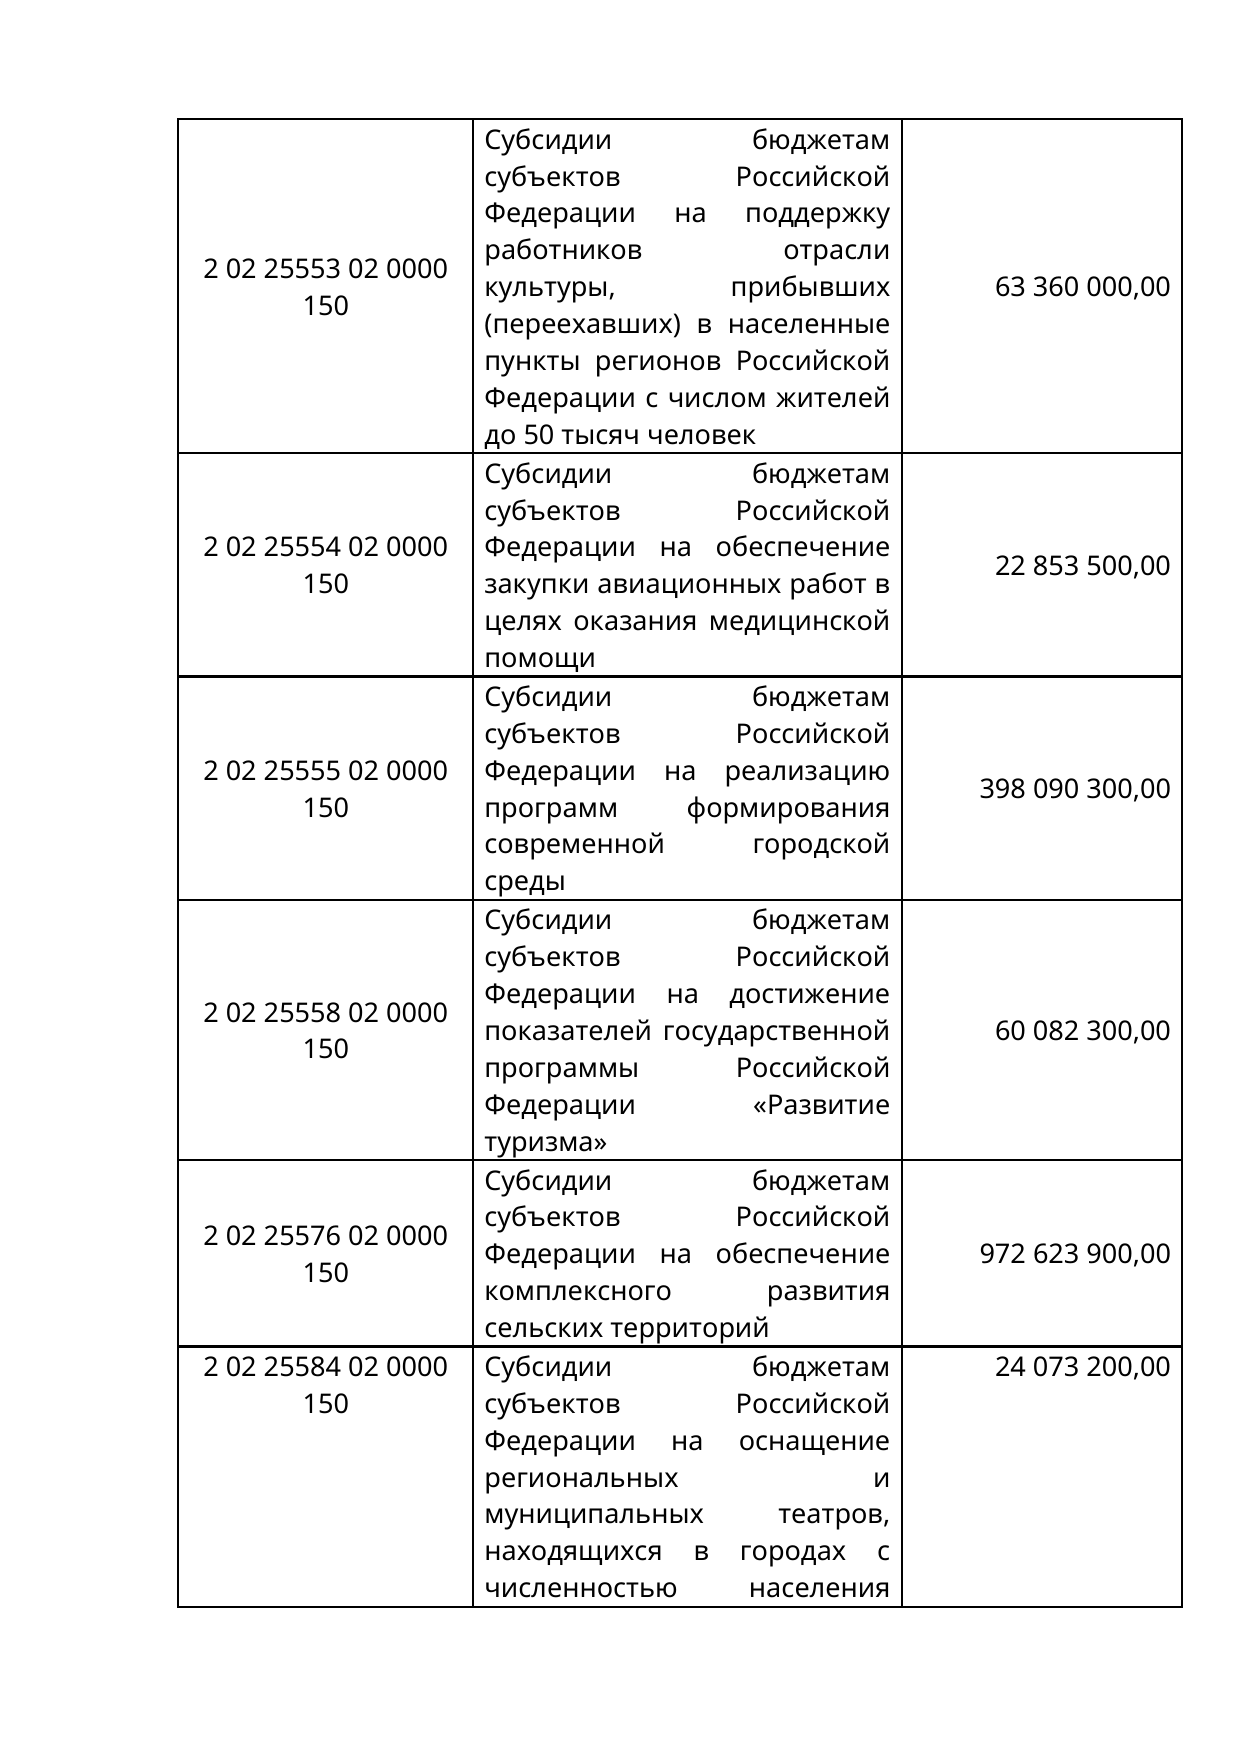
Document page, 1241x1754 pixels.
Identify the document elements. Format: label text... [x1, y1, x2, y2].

table_cell Субсидии бюджетам субъектов Российской Федерации на поддержку работников отрасли культуры, прибывших (переехавших) в населенные пункты регионов Российской Федерации с числом жителей до 50 тысяч человек [474, 120, 901, 452]
table_cell 2 02 25558 02 0000 150 [179, 901, 472, 1159]
table_cell 972 623 900,00 [903, 1161, 1181, 1345]
table_cell 398 090 300,00 [903, 678, 1181, 899]
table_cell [179, 1348, 472, 1606]
table_cell Субсидии бюджетам субъектов Российской Федерации на достижение показателей государственной программы Российской Федерации «Развитие туризма» [474, 901, 901, 1159]
table_cell 22 853 500,00 [903, 454, 1181, 675]
table_cell 2 02 25576 02 0000 150 [179, 1161, 472, 1345]
table_cell 24 073 200,00 [903, 1348, 1181, 1606]
table_cell 60 082 300,00 [903, 901, 1181, 1159]
table_cell 63 360 000,00 [903, 120, 1181, 452]
table_cell Субсидии бюджетам субъектов Российской Федерации на обеспечение комплексного развития сельских территорий [474, 1161, 901, 1345]
table_cell Субсидии бюджетам субъектов Российской Федерации на обеспечение закупки авиационных работ в целях оказания медицинской помощи [474, 454, 901, 675]
table_cell 2 02 25555 02 0000 150 [179, 678, 472, 899]
table_cell Субсидии бюджетам субъектов Российской Федерации на реализацию программ формирования современной городской среды [474, 678, 901, 899]
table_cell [474, 1348, 901, 1606]
table_cell 2 02 25553 02 0000 150 [179, 120, 472, 452]
table_cell 2 02 25554 02 0000 150 [179, 454, 472, 675]
